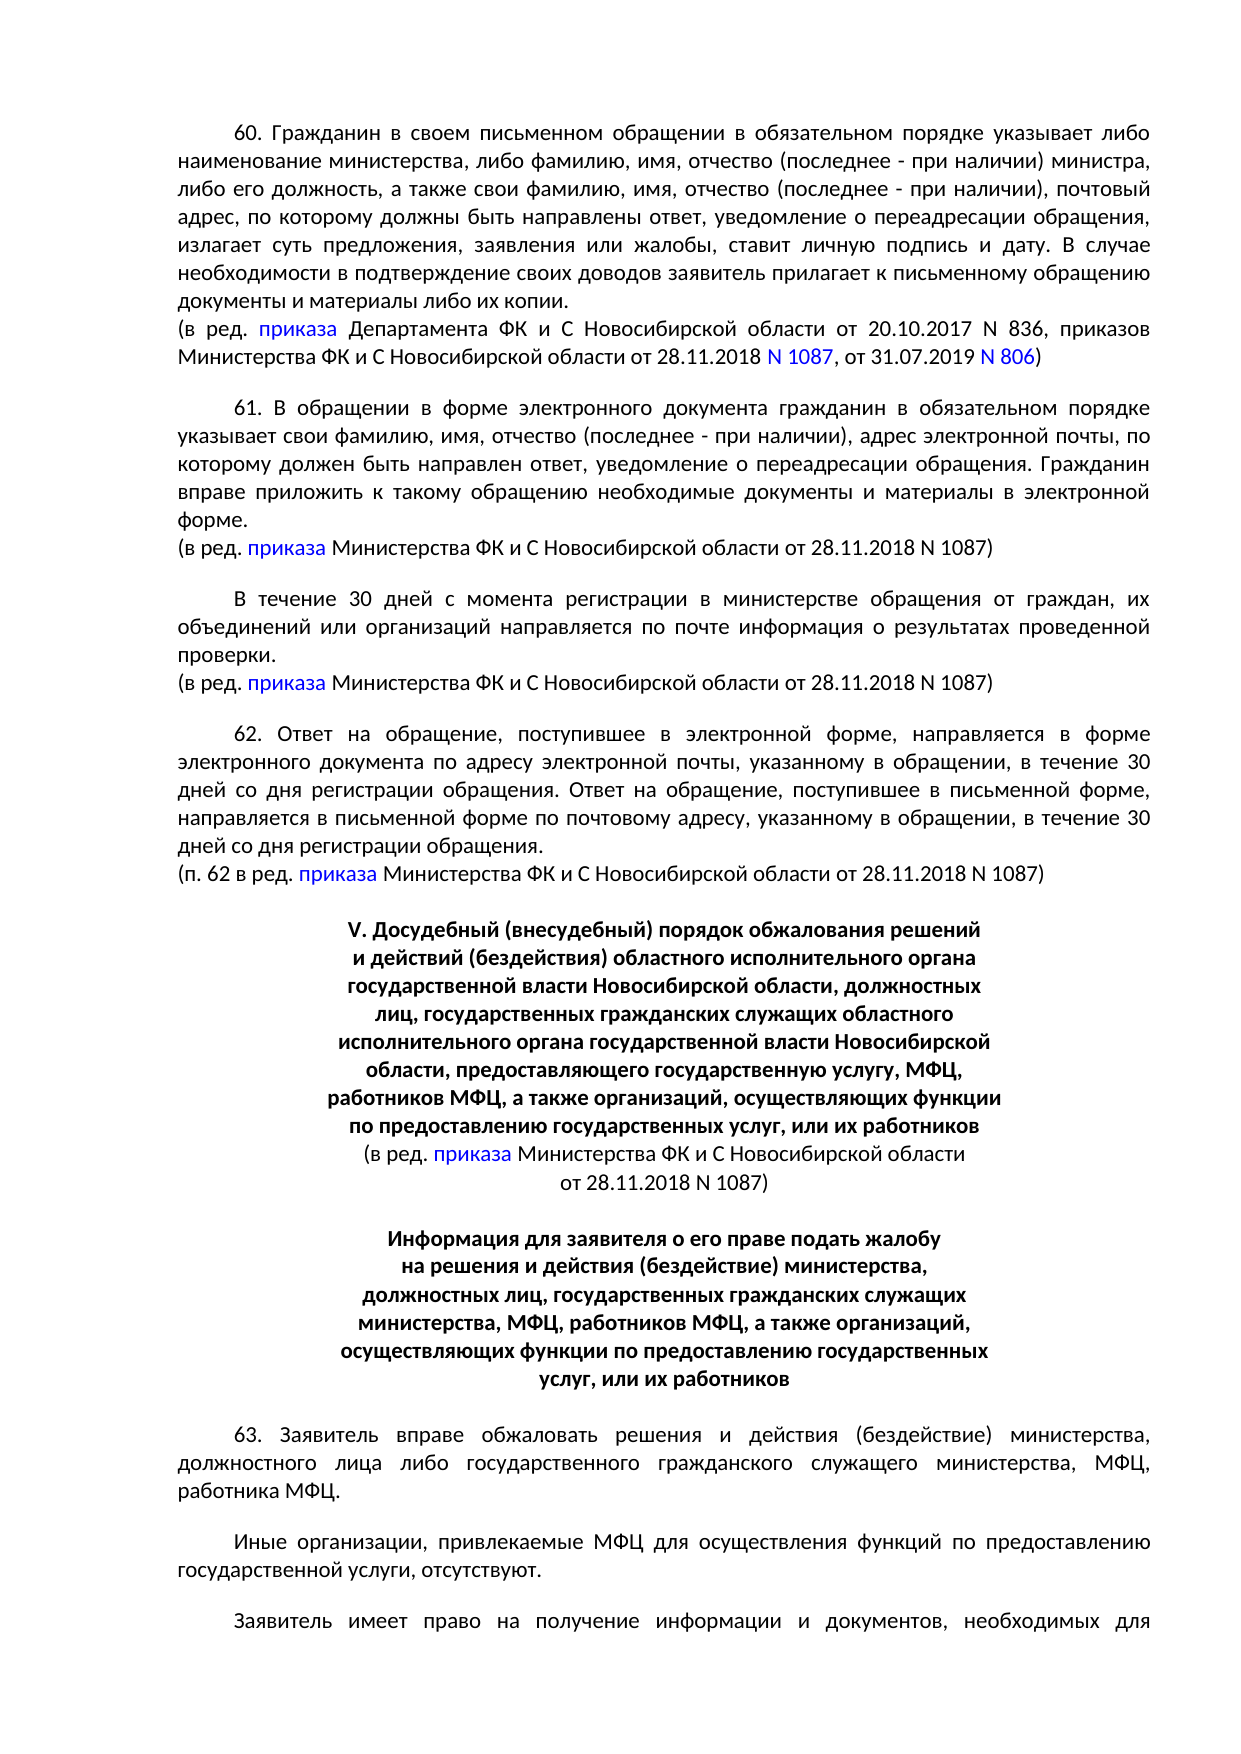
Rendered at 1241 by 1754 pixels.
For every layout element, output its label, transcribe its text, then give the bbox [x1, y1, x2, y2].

title V. Досудебный (внесудебный) порядок обжалования решений [177, 915, 1152, 943]
title по предоставлению государственных услуг, или их работников [177, 1112, 1152, 1139]
title Информация для заявителя о его праве подать жалобу [177, 1224, 1152, 1252]
text 61. В обращении в форме электронного документа гражданин в обязательном порядке указывает свои фамилию, имя, отчество (последнее - при наличии), адрес электронной почты, по которому должен быть направлен ответ, уведомление о переадресации обращения. Гражданин вправе приложить к такому обращению необходимые документы и материалы в электронной форме. [177, 393, 1152, 533]
title работников МФЦ, а также организаций, осуществляющих функции [177, 1083, 1152, 1112]
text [177, 1606, 1152, 1634]
title и действий (бездействия) областного исполнительного органа [177, 943, 1152, 971]
text (в ред. приказа Министерства ФК и С Новосибирской области [177, 1139, 1152, 1168]
text (в ред. приказа Министерства ФК и С Новосибирской области от 28.11.2018 N 1087) [177, 668, 1152, 696]
text 62. Ответ на обращение, поступившее в электронной форме, направляется в форме электронного документа по адресу электронной почты, указанному в обращении, в течение 30 дней со дня регистрации обращения. Ответ на обращение, поступившее в письменной форме, направляется в письменной форме по почтовому адресу, указанному в обращении, в течение 30 дней со дня регистрации обращения. [177, 719, 1152, 859]
title осуществляющих функции по предоставлению государственных [177, 1336, 1152, 1364]
text (в ред. приказа Министерства ФК и С Новосибирской области от 28.11.2018 N 1087) [177, 533, 1152, 561]
title должностных лиц, государственных гражданских служащих [177, 1280, 1152, 1308]
title министерства, МФЦ, работников МФЦ, а также организаций, [177, 1308, 1152, 1336]
title лиц, государственных гражданских служащих областного [177, 999, 1152, 1027]
text В течение 30 дней с момента регистрации в министерстве обращения от граждан, их объединений или организаций направляется по почте информация о результатах проведенной проверки. [177, 584, 1152, 668]
title государственной власти Новосибирской области, должностных [177, 971, 1152, 999]
text Иные организации, привлекаемые МФЦ для осуществления функций по предоставлению государственной услуги, отсутствуют. [177, 1527, 1152, 1583]
title услуг, или их работников [177, 1364, 1152, 1392]
text 60. Гражданин в своем письменном обращении в обязательном порядке указывает либо наименование министерства, либо фамилию, имя, отчество (последнее - при наличии) министра, либо его должность, а также свои фамилию, имя, отчество (последнее - при наличии), почтовый адрес, по которому должны быть направлены ответ, уведомление о переадресации обращения, излагает суть предложения, заявления или жалобы, ставит личную подпись и дату. В случае необходимости в подтверждение своих доводов заявитель прилагает к письменному обращению документы и материалы либо их копии. [177, 118, 1152, 314]
title области, предоставляющего государственную услугу, МФЦ, [177, 1056, 1152, 1083]
text 63. Заявитель вправе обжаловать решения и действия (бездействие) министерства, должностного лица либо государственного гражданского служащего министерства, МФЦ, работника МФЦ. [177, 1420, 1152, 1504]
text от 28.11.2018 N 1087) [177, 1168, 1152, 1196]
text (п. 62 в ред. приказа Министерства ФК и С Новосибирской области от 28.11.2018 N 1087) [177, 859, 1152, 887]
title исполнительного органа государственной власти Новосибирской [177, 1027, 1152, 1056]
title на решения и действия (бездействие) министерства, [177, 1252, 1152, 1280]
